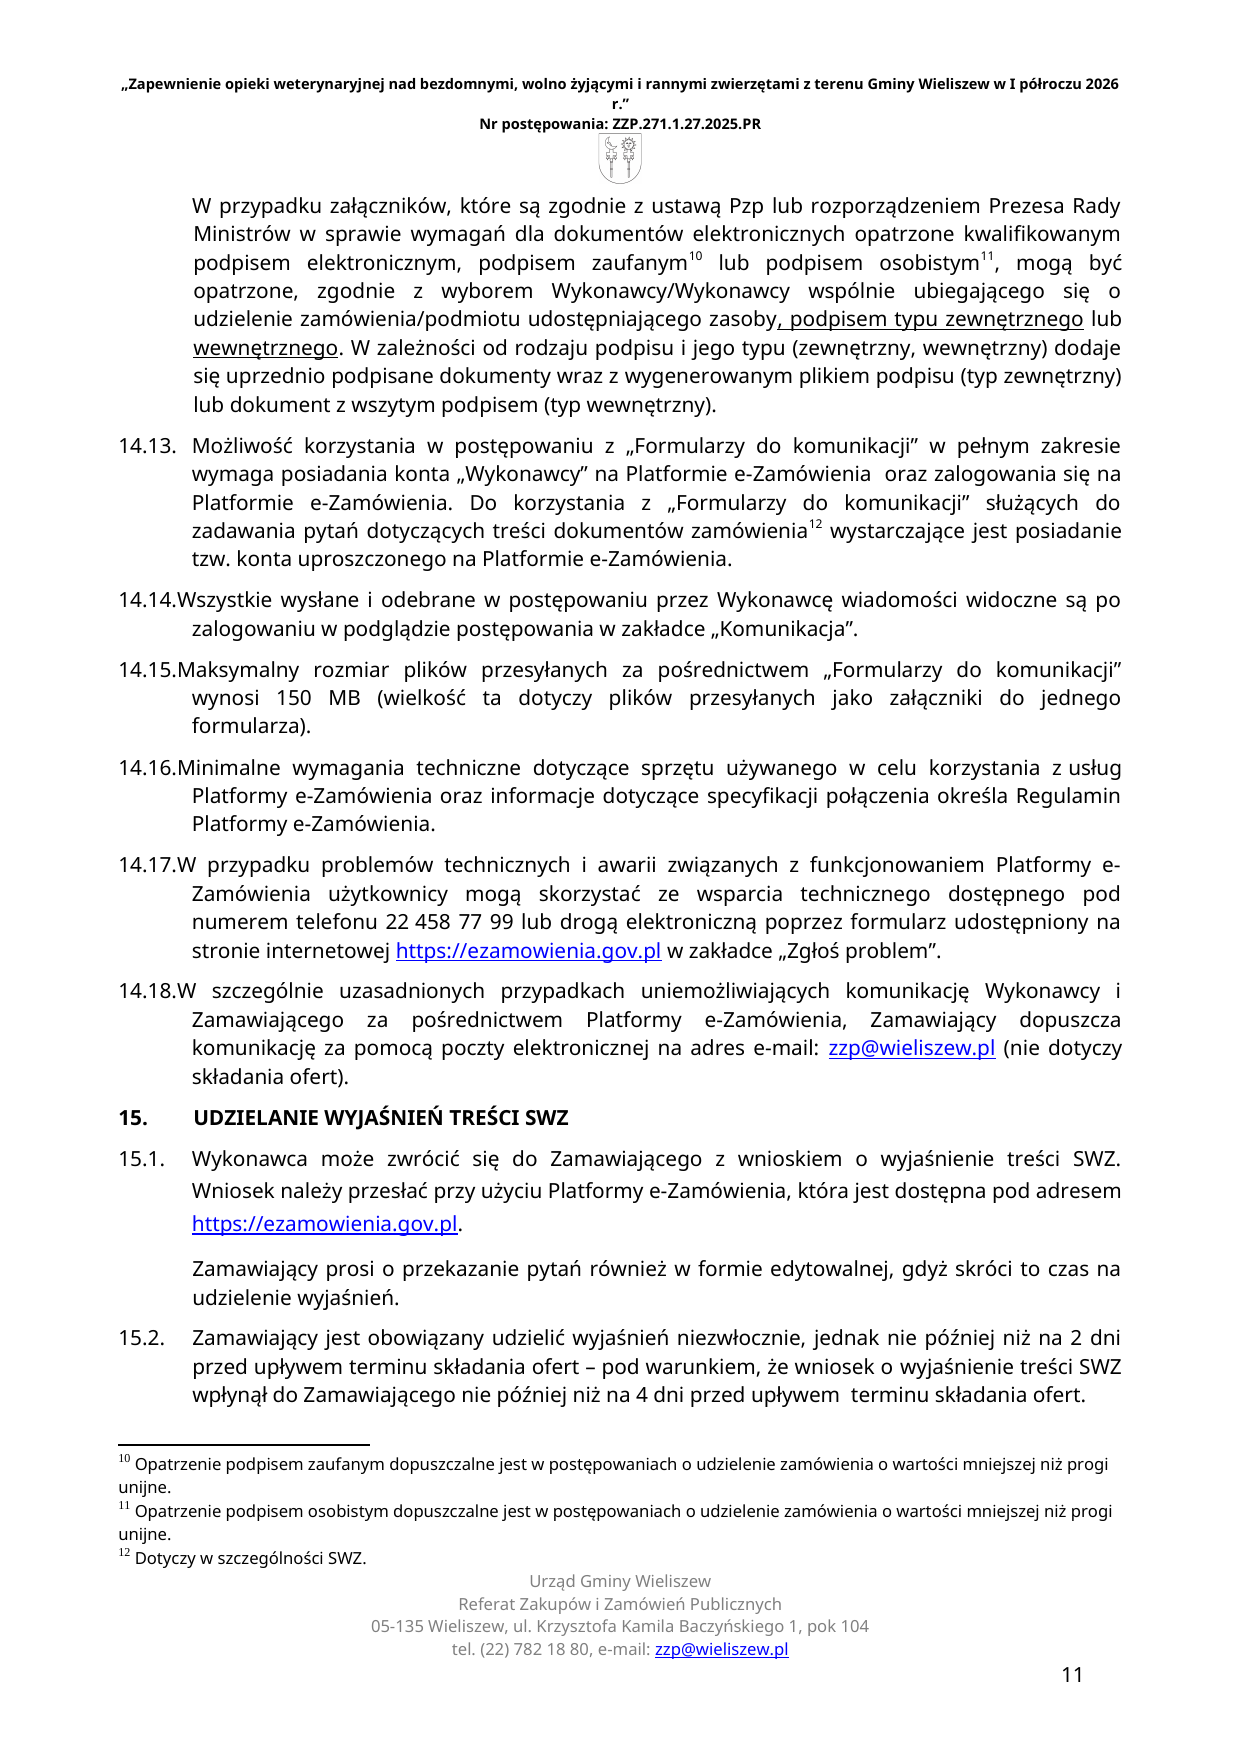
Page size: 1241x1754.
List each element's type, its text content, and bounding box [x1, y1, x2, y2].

text 14.17.W przypadku problemów technicznych i awarii związanych z funkcjonowaniem Platformy e-Zamówienia użytkownicy mogą skorzystać ze wsparcia technicznego dostępnego pod numerem telefonu 22 458 77 99 lub drogą elektroniczną poprzez formularz udostępniony na stronie internetowej https://ezamowienia.gov.pl w zakładce „Zgłoś problem”. [118, 850, 1122, 964]
text 14.15.Maksymalny rozmiar plików przesyłanych za pośrednictwem „Formularzy do komunikacji” wynosi 150 MB (wielkość ta dotyczy plików przesyłanych jako załączniki do jednego formularza). [118, 655, 1122, 740]
text 15. UDZIELANIE WYJAŚNIEŃ TREŚCI SWZ [118, 1103, 1122, 1131]
text 15.2. Zamawiający jest obowiązany udzielić wyjaśnień niezwłocznie, jednak nie później niż na 2 dni przed upływem terminu składania ofert – pod warunkiem, że wniosek o wyjaśnienie treści SWZ wpłynął do Zamawiającego nie później niż na 4 dni przed upływem terminu składania ofert. [118, 1323, 1122, 1409]
text 15.1. Wykonawca może zwrócić się do Zamawiającego z wnioskiem o wyjaśnienie treści SWZ. Wniosek należy przesłać przy użyciu Platformy e-Zamówienia, która jest dostępna pod adresem https://ezamowienia.gov.pl. [118, 1144, 1122, 1237]
text Zamawiający prosi o przekazanie pytań również w formie edytowalnej, gdyż skróci to czas na udzielenie wyjaśnień. [192, 1254, 1122, 1311]
text 14.13. Możliwość korzystania w postępowaniu z „Formularzy do komunikacji” w pełnym zakresie wymaga posiadania konta „Wykonawcy” na Platformie e-Zamówienia oraz zalogowania się na Platformie e-Zamówienia. Do korzystania z „Formularzy do komunikacji” służących do zadawania pytań dotyczących treści dokumentów zamówienia wystarczające jest posiadanie tzw. konta uproszczonego na Platformie e-Zamówienia. [118, 431, 1122, 573]
text 14.14.Wszystkie wysłane i odebrane w postępowaniu przez Wykonawcę wiadomości widoczne są po zalogowaniu w podglądzie postępowania w zakładce „Komunikacja”. [118, 585, 1122, 642]
text 14.18.W szczególnie uzasadnionych przypadkach uniemożliwiających komunikację Wykonawcy i Zamawiającego za pośrednictwem Platformy e-Zamówienia, Zamawiający dopuszcza komunikację za pomocą poczty elektronicznej na adres e-mail: zzp@wieliszew.pl (nie dotyczy składania ofert). [118, 977, 1122, 1090]
text W przypadku załączników, które są zgodnie z ustawą Pzp lub rozporządzeniem Prezesa Rady Ministrów w sprawie wymagań dla dokumentów elektronicznych opatrzone kwalifikowanym podpisem elektronicznym, podpisem zaufanym lub podpisem osobistym, mogą być opatrzone, zgodnie z wyborem Wykonawcy/Wykonawcy wspólnie ubiegającego się o udzielenie zamówienia/podmiotu udostępniającego zasoby, podpisem typu zewnętrznego lub wewnętrznego. W zależności od rodzaju podpisu i jego typu (zewnętrzny, wewnętrzny) dodaje się uprzednio podpisane dokumenty wraz z wygenerowanym plikiem podpisu (typ zewnętrzny) lub dokument z wszytym podpisem (typ wewnętrzny). [192, 191, 1122, 418]
picture [598, 133, 642, 184]
text 14.16.Minimalne wymagania techniczne dotyczące sprzętu używanego w celu korzystania z usług Platformy e-Zamówienia oraz informacje dotyczące specyfikacji połączenia określa Regulamin Platformy e-Zamówienia. [118, 753, 1122, 838]
